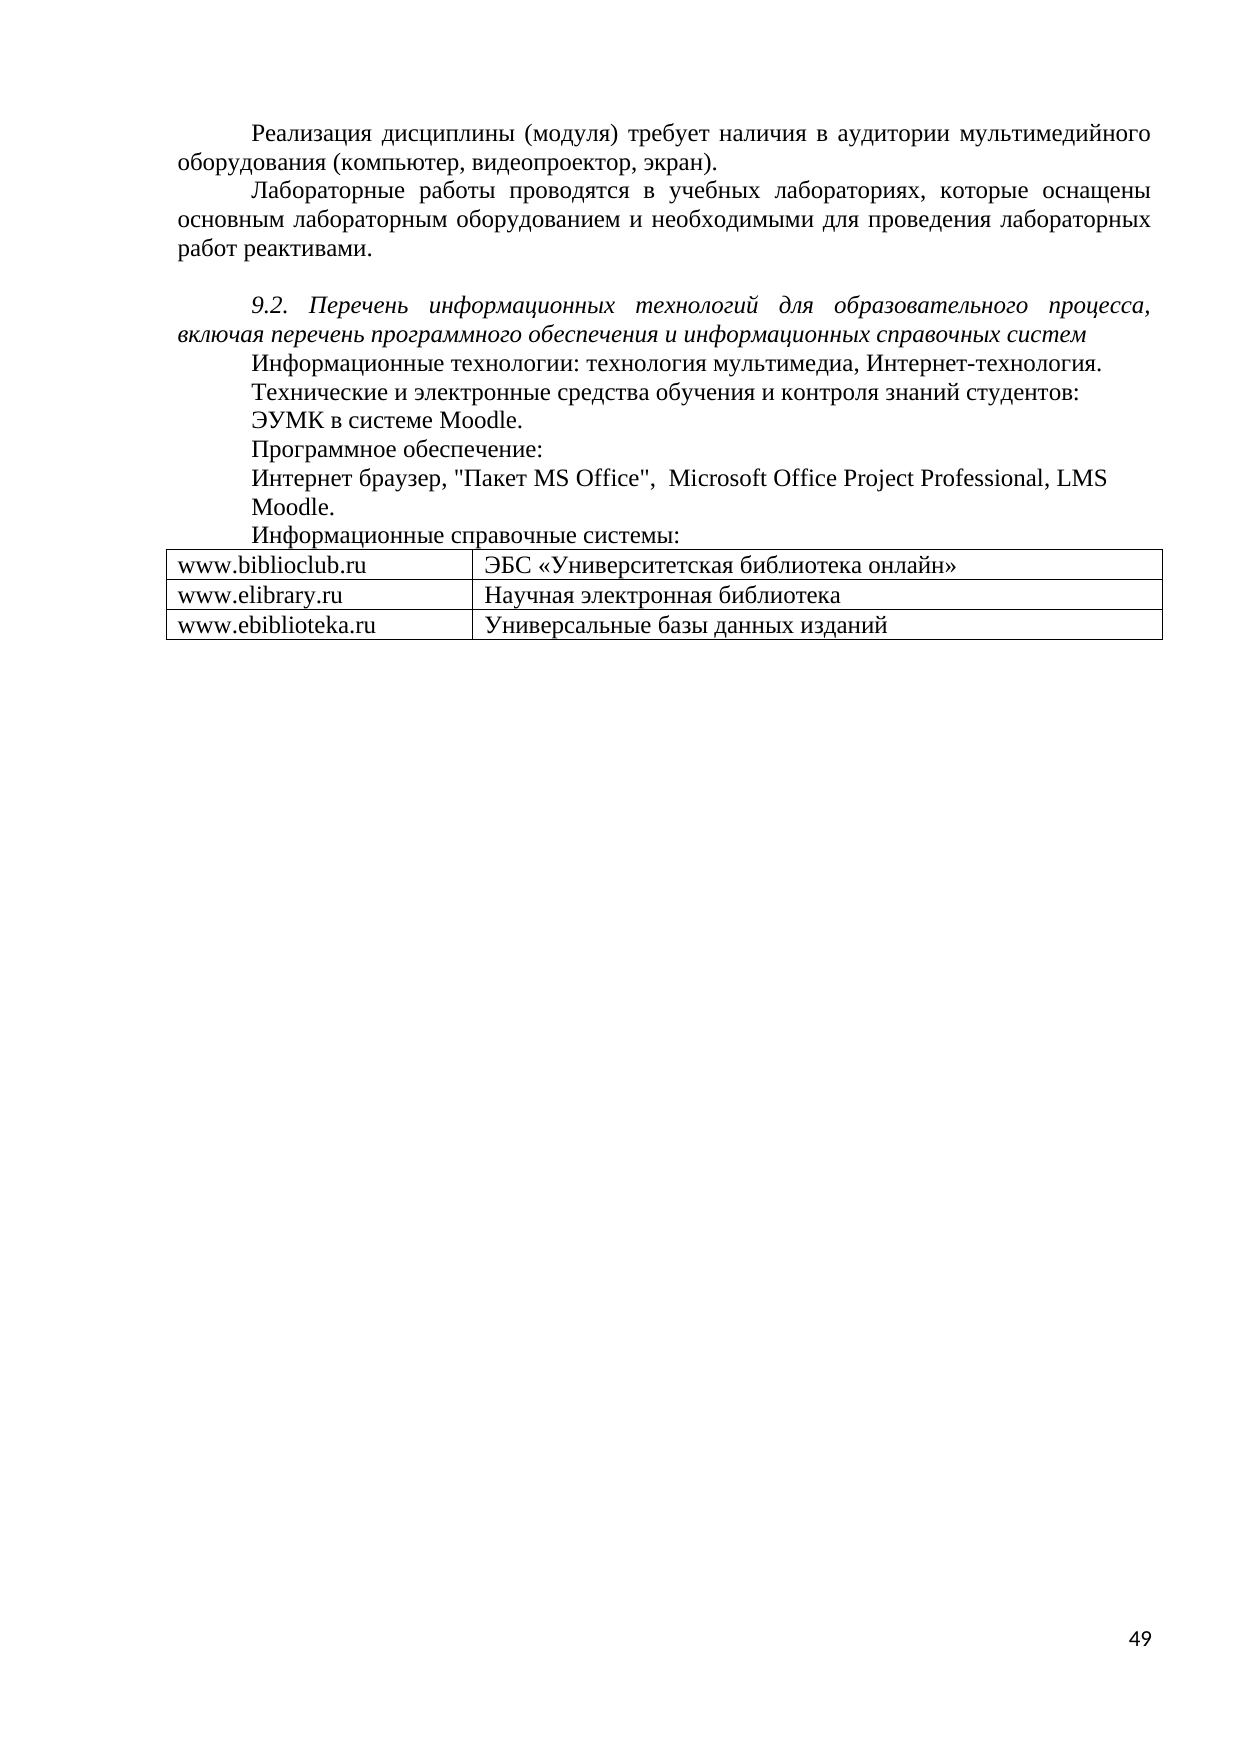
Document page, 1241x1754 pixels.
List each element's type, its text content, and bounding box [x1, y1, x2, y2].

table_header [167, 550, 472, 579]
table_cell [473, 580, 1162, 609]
text Реализация дисциплины (модуля) требует наличия в аудитории мультимедийного оборудования (компьютер, видеопроектор, экран). [177, 118, 1152, 176]
text Лабораторные работы проводятся в учебных лабораториях, которые оснащены основным лабораторным оборудованием и необходимыми для проведения лабораторных работ реактивами. [177, 176, 1152, 262]
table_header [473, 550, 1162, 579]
text 9.2. Перечень информационных технологий для образовательного процесса, включая перечень программного обеспечения и информационных справочных систем [177, 291, 1152, 348]
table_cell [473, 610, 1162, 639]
text Интернет браузер, "Пакет MS Office", Microsoft Office Project Professional, LMS Moodle. [251, 463, 1152, 521]
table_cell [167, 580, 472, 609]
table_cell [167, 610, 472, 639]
text Программное обеспечение: [177, 434, 1152, 463]
text Информационные справочные системы: [177, 521, 1152, 549]
text Информационные технологии: технология мультимедиа, Интернет-технология. [177, 348, 1152, 377]
text Технические и электронные средства обучения и контроля знаний студентов: ЭУМК в системе Moodle. [251, 377, 1152, 434]
